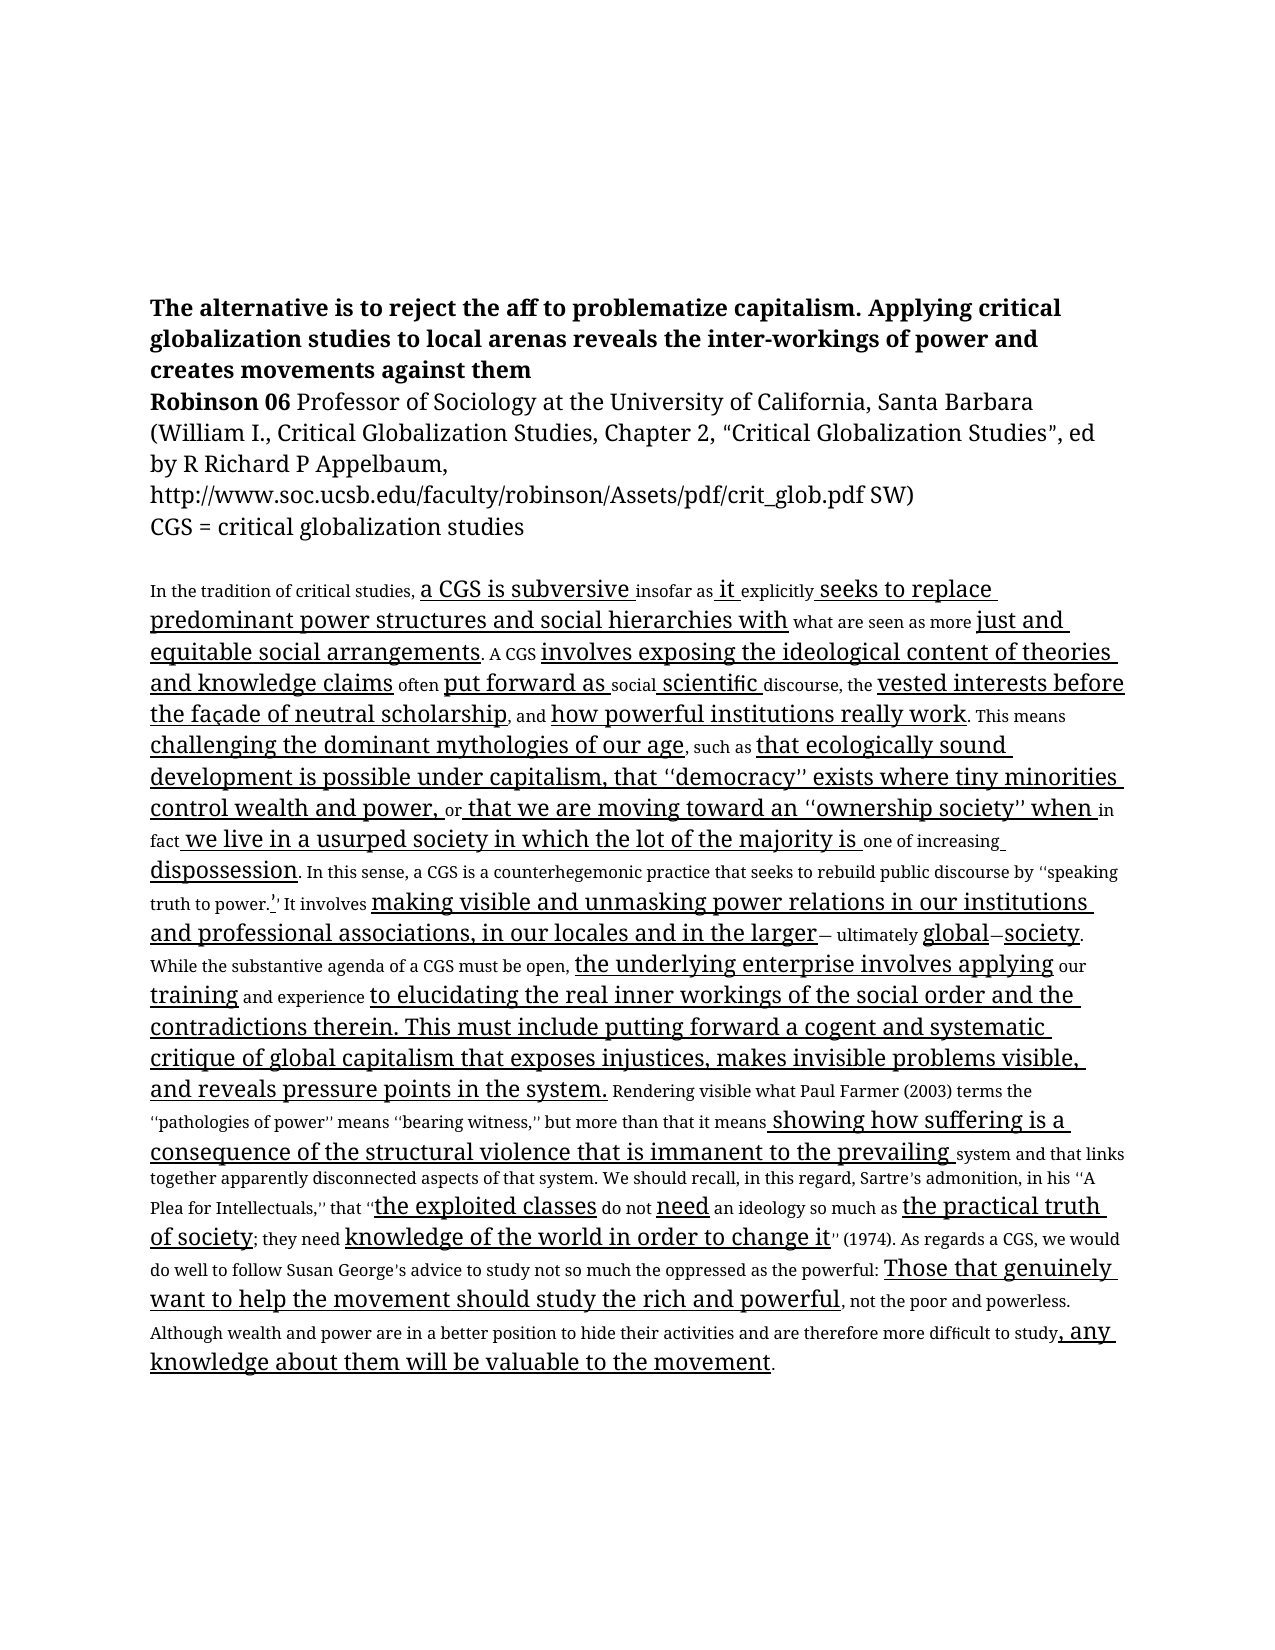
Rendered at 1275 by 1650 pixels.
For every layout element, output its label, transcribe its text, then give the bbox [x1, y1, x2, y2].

text The alternative is to reject the aff to problematize capitalism. Applying critical globalization studies to local arenas reveals the inter-workings of power and creates movements against them [150, 292, 1125, 386]
text Robinson 06 Professor of Sociology at the University of California, Santa Barbara (William I., Critical Globalization Studies, Chapter 2, “Critical Globalization Studies”, ed by R Richard P Appelbaum, http://www.soc.ucsb.edu/faculty/robinson/Assets/pdf/crit_glob.pdf SW) [150, 386, 1125, 511]
text In the tradition of critical studies, a CGS is subversive insofar as it explicitly seeks to replace predominant power structures and social hierarchies with what are seen as more just and equitable social arrangements. A CGS involves exposing the ideological content of theories and knowledge claims often put forward as social scientiﬁc discourse, the vested interests before the façade of neutral scholarship, and how powerful institutions really work. This means challenging the dominant mythologies of our age, such as that ecologically sound development is possible under capitalism, that ‘‘democracy’’ exists where tiny minorities control wealth and power, or that we are moving toward an ‘‘ownership society’’ when in fact we live in a usurped society in which the lot of the majority is one of increasing dispossession. In this sense, a CGS is a counterhegemonic practice that seeks to rebuild public discourse by ‘‘speaking truth to power.’’ It involves making visible and unmasking power relations in our institutions and professional associations, in our locales and in the larger— ultimately global—society. While the substantive agenda of a CGS must be open, the underlying enterprise involves applying our training and experience to elucidating the real inner workings of the social order and the contradictions therein. This must include putting forward a cogent and systematic critique of global capitalism that exposes injustices, makes invisible problems visible, and reveals pressure points in the system. Rendering visible what Paul Farmer (2003) terms the ‘‘pathologies of power’’ means ‘‘bearing witness,’’ but more than that it means showing how suffering is a consequence of the structural violence that is immanent to the prevailing system and that links together apparently disconnected aspects of that system. We should recall, in this regard, Sartre’s admonition, in his ‘‘A Plea for Intellectuals,’’ that ‘‘the exploited classes do not need an ideology so much as the practical truth of society; they need knowledge of the world in order to change it’’ (1974). As regards a CGS, we would do well to follow Susan George’s advice to study not so much the oppressed as the powerful: Those that genuinely want to help the movement should study the rich and powerful, not the poor and powerless. Although wealth and power are in a better position to hide their activities and are therefore more difﬁcult to study, any knowledge about them will be valuable to the movement. [150, 573, 1125, 1377]
text CGS = critical globalization studies [150, 511, 1125, 542]
